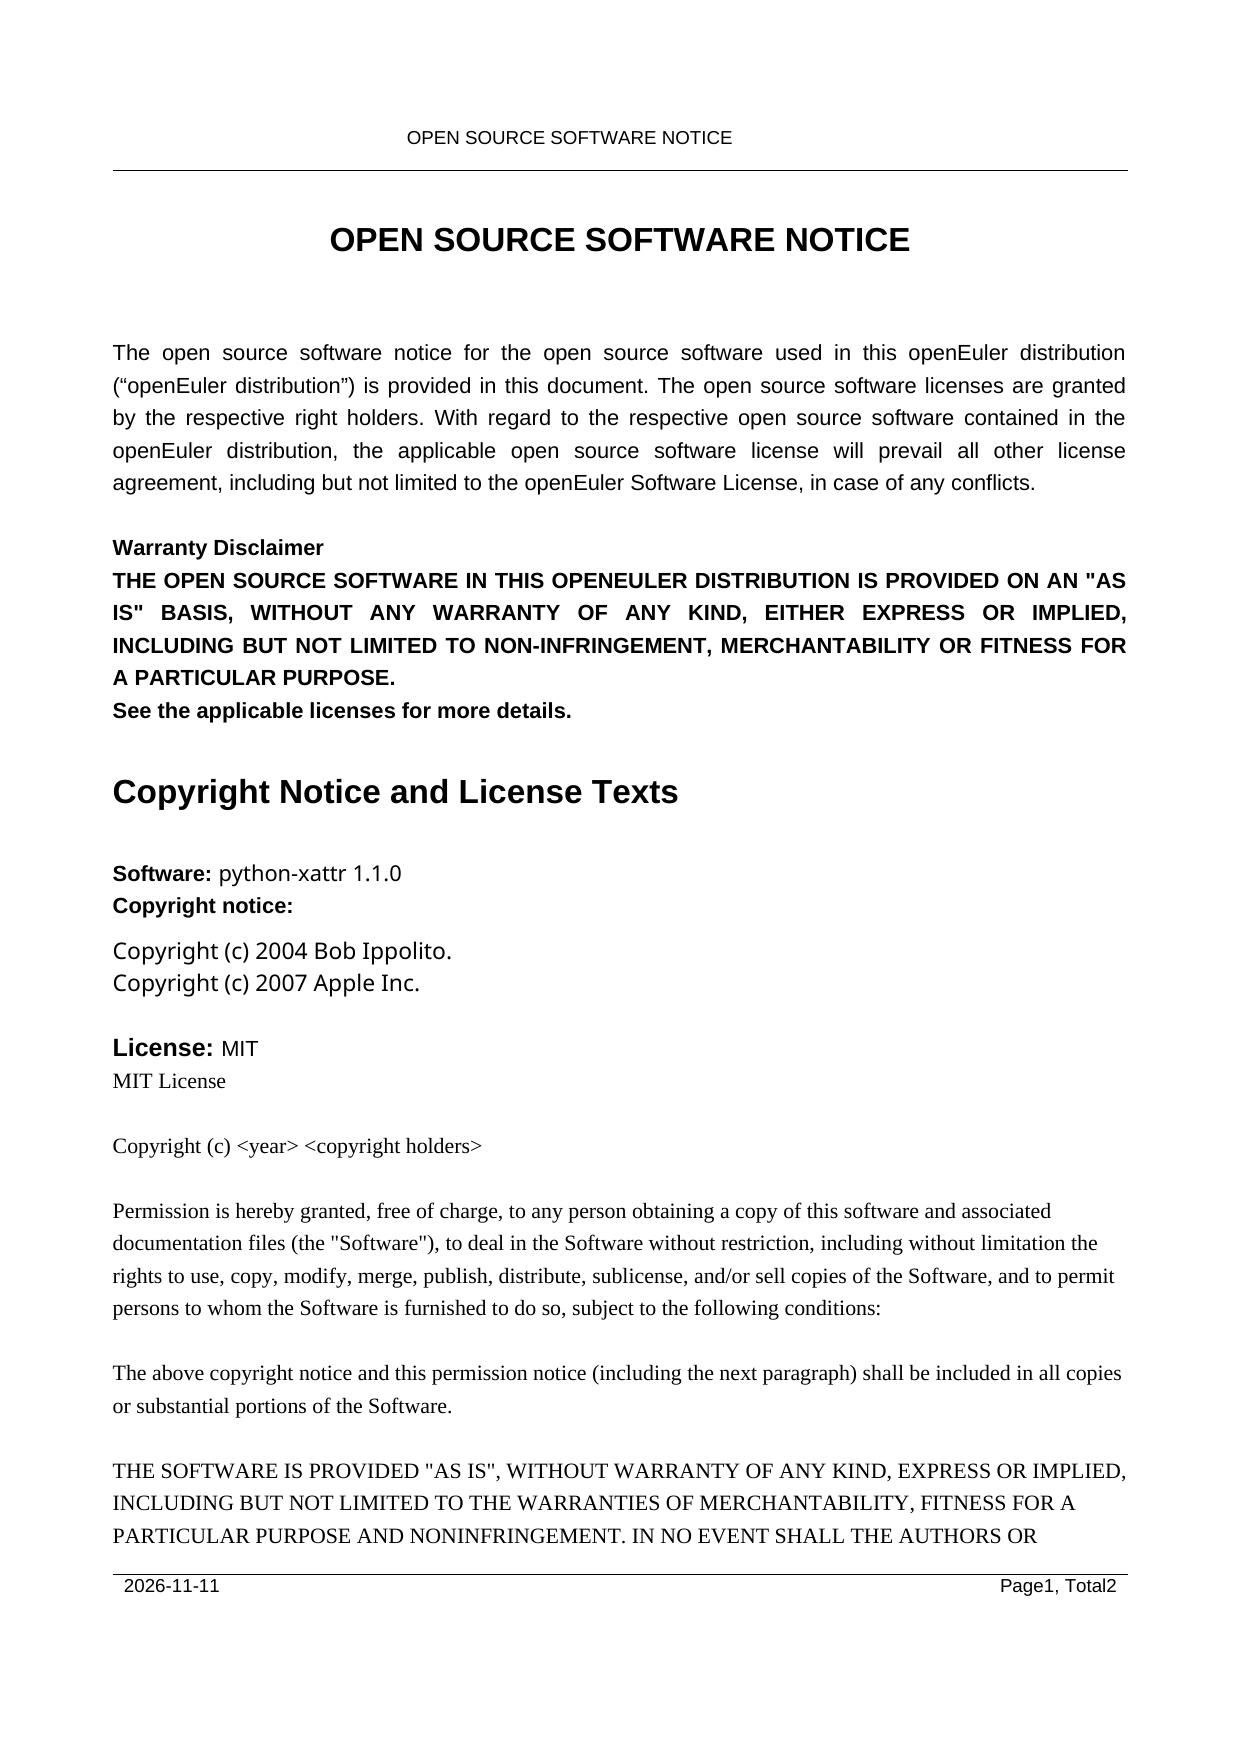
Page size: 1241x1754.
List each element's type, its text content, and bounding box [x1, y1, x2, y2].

title Software: python-xattr 1.1.0 [112, 856, 1128, 889]
text Copyright Notice and License Texts [112, 759, 1128, 824]
text Copyright (c) 2004 Bob Ippolito. Copyright (c) 2007 Apple Inc. [112, 934, 1128, 1031]
text The open source software notice for the open source software used in this openEuler distribution (“openEuler distribution”) is provided in this document. The open source software licenses are granted by the respective right holders. With regard to the respective open source software contained in the openEuler distribution, the applicable open source software license will prevail all other license agreement, including but not limited to the openEuler Software License, in case of any conflicts. [112, 336, 1128, 499]
text OPEN SOURCE SOFTWARE NOTICE [112, 206, 1128, 271]
text THE OPEN SOURCE SOFTWARE IN THIS OPENEULER DISTRIBUTION IS PROVIDED ON AN "AS IS" BASIS, WITHOUT ANY WARRANTY OF ANY KIND, EITHER EXPRESS OR IMPLIED, INCLUDING BUT NOT LIMITED TO NON-INFRINGEMENT, MERCHANTABILITY OR FITNESS FOR A PARTICULAR PURPOSE. See the applicable licenses for more details. [112, 564, 1128, 726]
text Copyright notice: [112, 889, 1128, 921]
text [112, 1064, 1128, 1551]
text License: MIT [112, 1031, 1128, 1064]
text Warranty Disclaimer [112, 531, 1128, 564]
